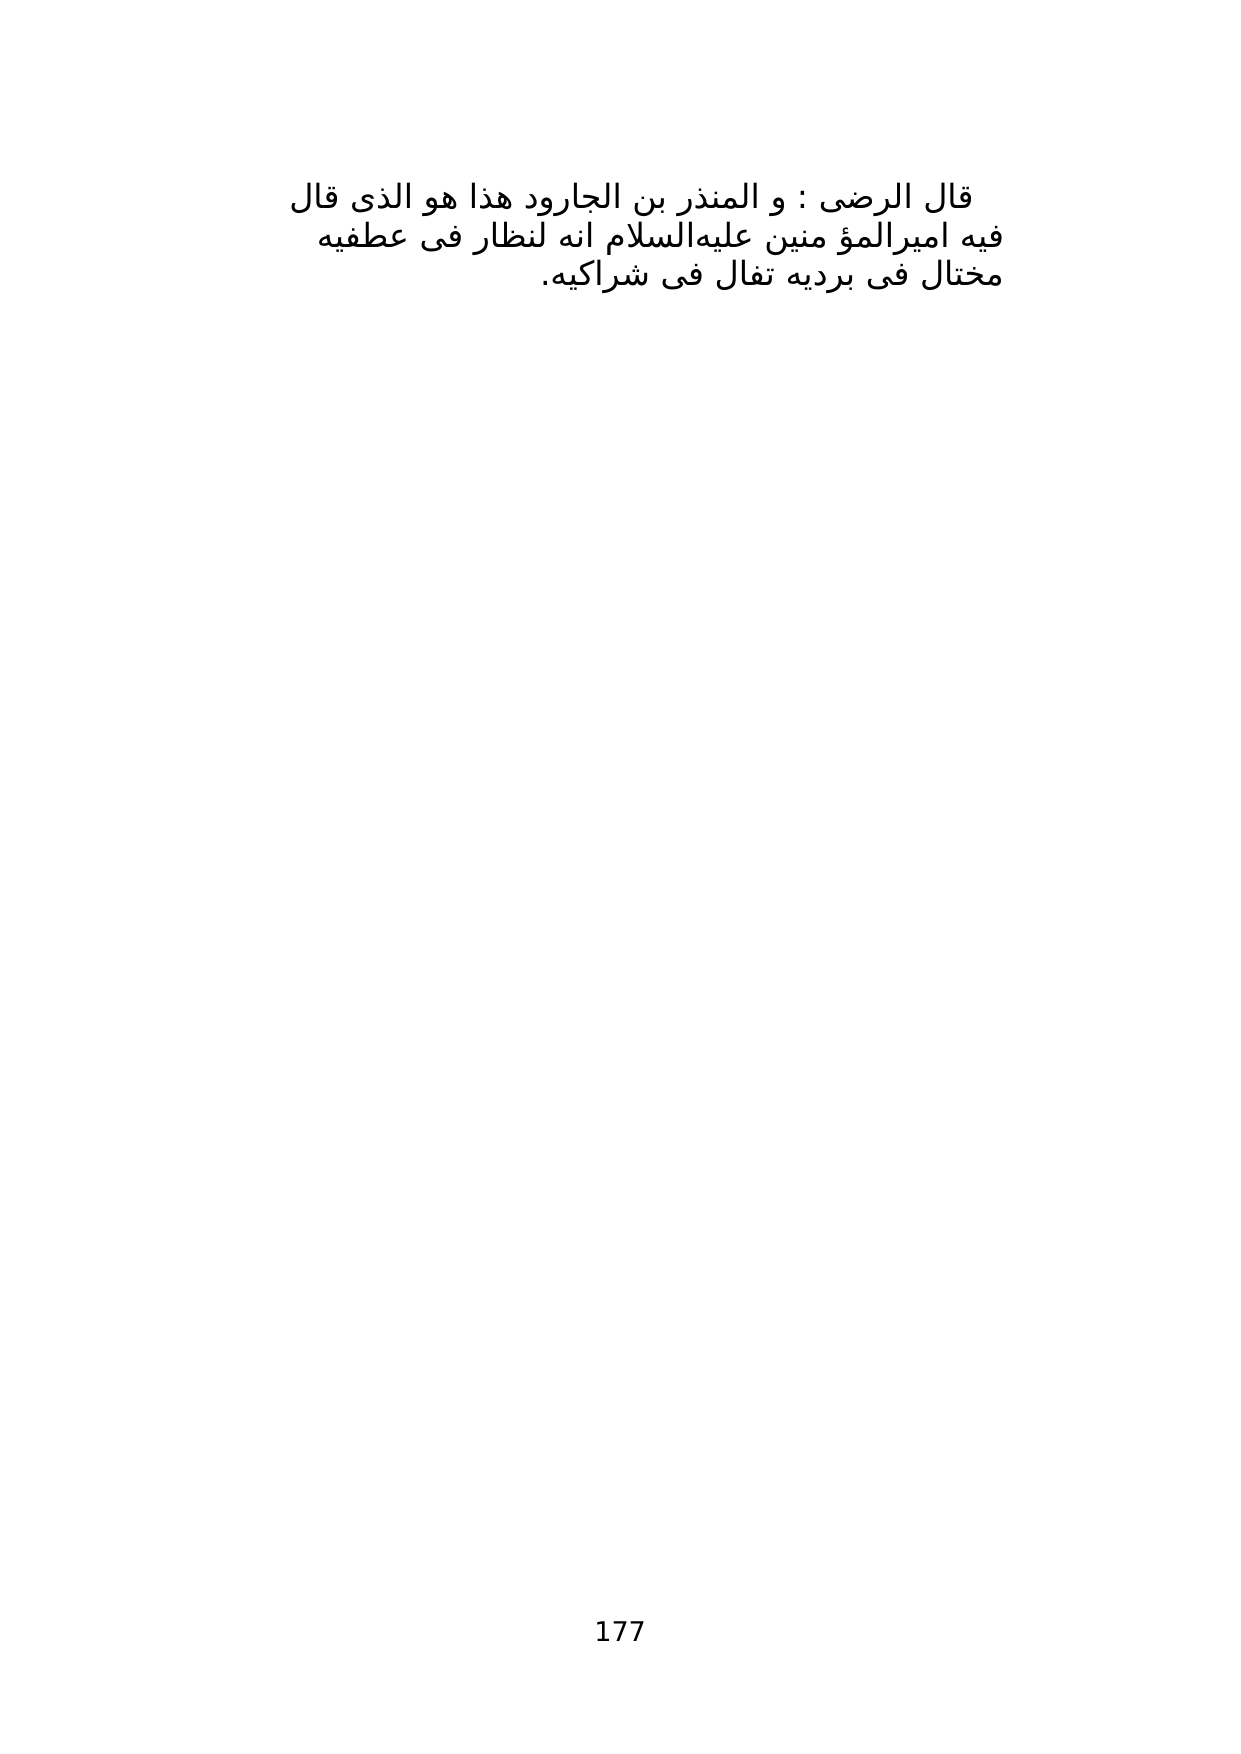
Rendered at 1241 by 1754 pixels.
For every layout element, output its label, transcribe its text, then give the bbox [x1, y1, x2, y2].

text قال الرضى : و المنذر بن الجارود هذا هو الذى قال فيه اميرالمؤ منين عليه‌السلام انه لنظار فى عطفيه مختال فى برديه تفال فى شراكيه. [236, 177, 1004, 294]
